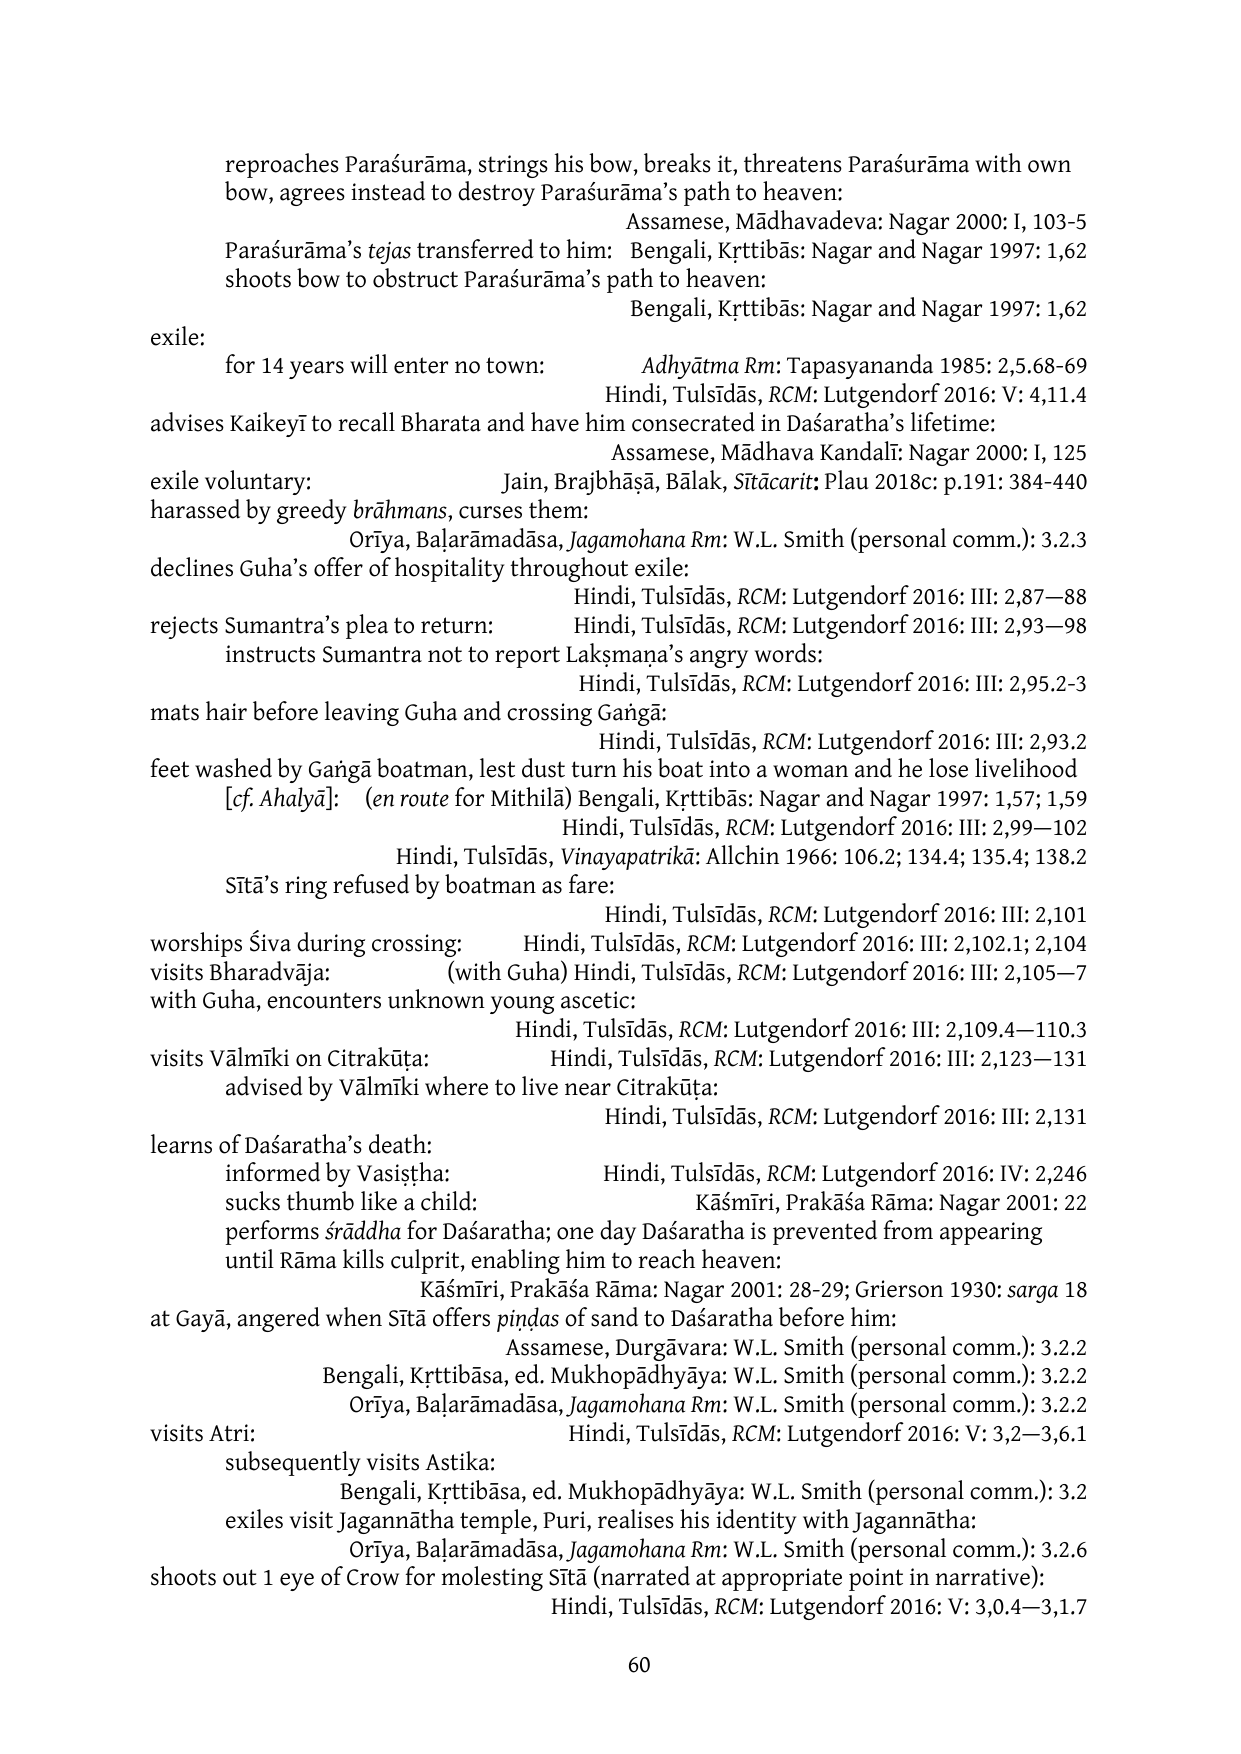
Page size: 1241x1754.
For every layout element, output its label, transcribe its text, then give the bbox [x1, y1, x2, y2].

text visits Vālmīki on Citrakūṭa: Hindi, Tulsīdās, RCM: Lutgendorf 2016: III: 2,123—131 [150, 1044, 1090, 1073]
text exile: [150, 323, 1090, 352]
text shoots bow to obstruct Paraśurāma’s path to heaven: Bengali, Kṛttibās: Nagar and Nagar 1997: 1,62 [150, 265, 1090, 323]
text at Gayā, angered when Sītā offers piṇḍas of sand to Daśaratha before him: Assamese, Durgāvara: W.L. Smith (personal comm.): 3.2.2 [150, 1304, 1090, 1362]
text Hindi, Tulsīdās, RCM: Lutgendorf 2016: III: 2,99—102 [150, 814, 1090, 842]
text Hindi, Tulsīdās, RCM: Lutgendorf 2016: V: 4,11.4 [150, 381, 1090, 410]
text Hindi, Tulsīdās, RCM: Lutgendorf 2016: III: 2,131 [150, 1102, 1090, 1131]
text feet washed by Gaṅgā boatman, lest dust turn his boat into a woman and he lose livelihood [cf. Ahalyā]: (en route for Mithilā) Bengali, Kṛttibās: Nagar and Nagar 1997: 1,57; 1,59 [150, 756, 1090, 814]
text Hindi, Tulsīdās, RCM: Lutgendorf 2016: V: 3,0.4—3,1.7 [150, 1593, 1090, 1622]
text for 14 years will enter no town: Adhyātma Rm: Tapasyananda 1985: 2,5.68-69 [150, 352, 1090, 381]
text rejects Sumantra’s plea to return: Hindi, Tulsīdās, RCM: Lutgendorf 2016: III: 2,93—98 [150, 612, 1090, 641]
text shoots out 1 eye of Crow for molesting Sītā (narrated at appropriate point in narrative): [150, 1564, 1090, 1593]
text Orīya, Baḷarāmadāsa, Jagamohana Rm: W.L. Smith (personal comm.): 3.2.2 [150, 1391, 1090, 1419]
text exile voluntary: Jain, Brajbhāṣā, Bālak, Sītācarit: Plau 2018c: p.191: 384-440 [150, 467, 1090, 496]
text subsequently visits Astika: Bengali, Kṛttibāsa, ed. Mukhopādhyāya: W.L. Smith (personal comm.): 3.2 [150, 1448, 1090, 1506]
text performs śrāddha for Daśaratha; one day Daśaratha is prevented from appearing until Rāma kills culprit, enabling him to reach heaven: Kāśmīri, Prakāśa Rāma: Nagar 2001: 28-29; Grierson 1930: sarga 18 [150, 1218, 1090, 1304]
text advised by Vālmīki where to live near Citrakūṭa: [150, 1073, 1090, 1102]
text Paraśurāma’s tejas transferred to him: Bengali, Kṛttibās: Nagar and Nagar 1997: 1,62 [150, 237, 1090, 265]
text advises Kaikeyī to recall Bharata and have him consecrated in Daśaratha’s lifetime: Assamese, Mādhava Kandalī: Nagar 2000: I, 125 [150, 410, 1090, 467]
text exiles visit Jagannātha temple, Puri, realises his identity with Jagannātha: Orīya, Baḷarāmadāsa, Jagamohana Rm: W.L. Smith (personal comm.): 3.2.6 [150, 1506, 1090, 1564]
text declines Guha’s offer of hospitality throughout exile: Hindi, Tulsīdās, RCM: Lutgendorf 2016: III: 2,87—88 [150, 554, 1090, 612]
text worships Śiva during crossing: Hindi, Tulsīdās, RCM: Lutgendorf 2016: III: 2,102.1; 2,104 [150, 929, 1090, 958]
text Hindi, Tulsīdās, RCM: Lutgendorf 2016: III: 2,93.2 [150, 727, 1090, 756]
text visits Bharadvāja: (with Guha) Hindi, Tulsīdās, RCM: Lutgendorf 2016: III: 2,105—7 [150, 958, 1090, 987]
text Bengali, Kṛttibāsa, ed. Mukhopādhyāya: W.L. Smith (personal comm.): 3.2.2 [150, 1362, 1090, 1391]
text instructs Sumantra not to report Lakṣmaṇa’s angry words: Hindi, Tulsīdās, RCM: Lutgendorf 2016: III: 2,95.2-3 [150, 641, 1090, 698]
text Hindi, Tulsīdās, Vinayapatrikā: Allchin 1966: 106.2; 134.4; 135.4; 138.2 Sītā’s ring refused by boatman as fare: Hindi, Tulsīdās, RCM: Lutgendorf 2016: III: 2,101 [150, 842, 1090, 929]
text learns of Daśaratha’s death: [150, 1131, 1090, 1160]
text harassed by greedy brāhmans, curses them: Orīya, Baḷarāmadāsa, Jagamohana Rm: W.L. Smith (personal comm.): 3.2.3 [150, 496, 1090, 554]
text informed by Vasiṣṭha: Hindi, Tulsīdās, RCM: Lutgendorf 2016: IV: 2,246 [150, 1160, 1090, 1189]
text reproaches Paraśurāma, strings his bow, breaks it, threatens Paraśurāma with own bow, agrees instead to destroy Paraśurāma’s path to heaven: Assamese, Mādhavadeva: Nagar 2000: I, 103-5 [150, 150, 1090, 237]
text sucks thumb like a child: Kāśmīri, Prakāśa Rāma: Nagar 2001: 22 [150, 1189, 1090, 1218]
text mats hair before leaving Guha and crossing Gaṅgā: [150, 698, 1090, 727]
text with Guha, encounters unknown young ascetic: Hindi, Tulsīdās, RCM: Lutgendorf 2016: III: 2,109.4—110.3 [150, 987, 1090, 1044]
text visits Atri: Hindi, Tulsīdās, RCM: Lutgendorf 2016: V: 3,2—3,6.1 [150, 1419, 1090, 1448]
